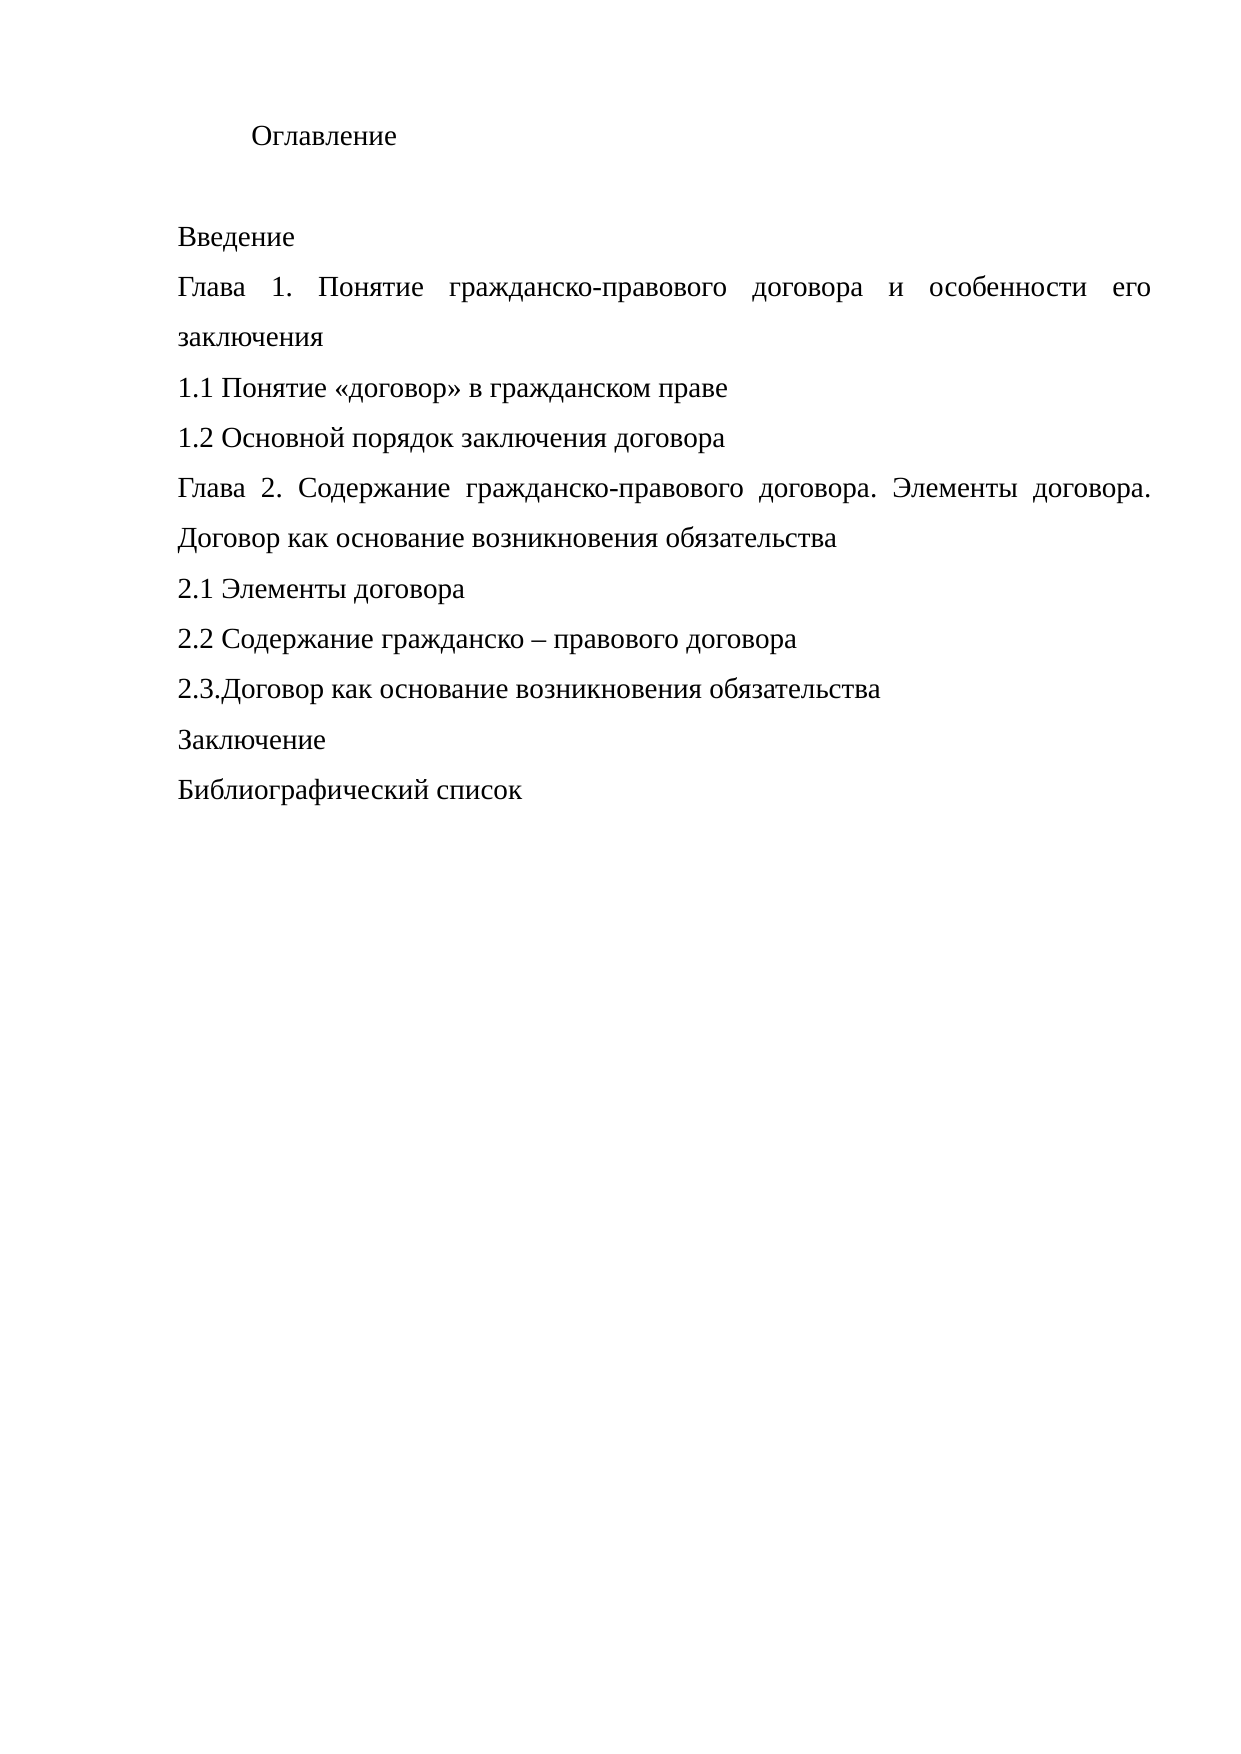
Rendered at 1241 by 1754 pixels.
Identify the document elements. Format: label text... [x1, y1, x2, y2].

subtitle Введение [177, 219, 1152, 252]
subtitle Глава 1. Понятие гражданско-правового договора и особенности его заключения [177, 269, 1152, 353]
subtitle Библиографический список [177, 772, 1152, 806]
subtitle 1.1 Понятие «договор» в гражданском праве [177, 370, 1152, 403]
subtitle 2.1 Элементы договора [177, 571, 1152, 604]
subtitle Оглавление [177, 118, 1152, 152]
subtitle 1.2 Основной порядок заключения договора [177, 420, 1152, 453]
subtitle 2.3.Договор как основание возникновения обязательства [177, 672, 1152, 705]
subtitle Заключение [177, 722, 1152, 755]
subtitle 2.2 Содержание гражданско – правового договора [177, 621, 1152, 655]
subtitle Глава 2. Содержание гражданско-правового договора. Элементы договора. Договор как основание возникновения обязательства [177, 470, 1152, 554]
